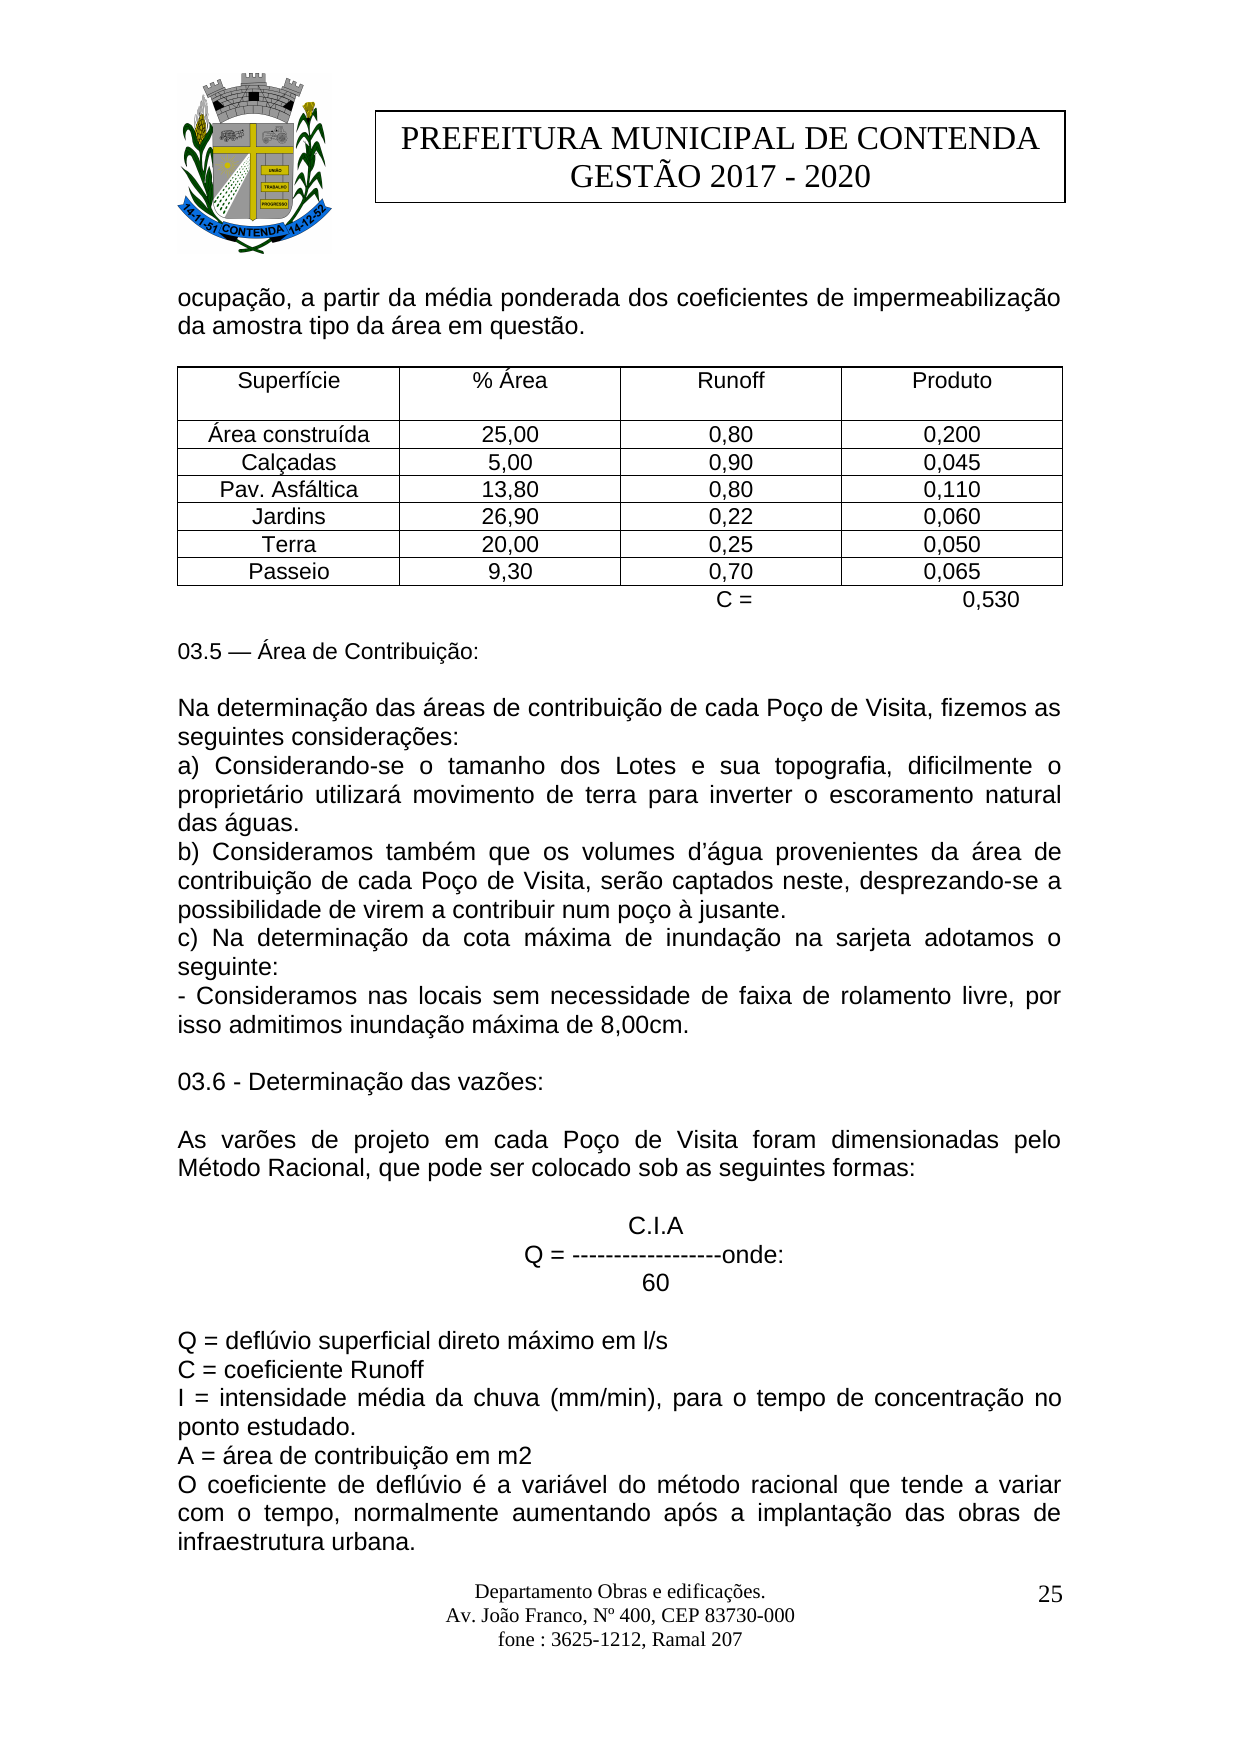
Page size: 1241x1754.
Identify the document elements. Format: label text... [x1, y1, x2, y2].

text 03.5 — Área de Contribuição: [177, 638, 1063, 664]
table_cell 0,70 [621, 558, 841, 584]
table_header Produto [842, 368, 1062, 420]
table_cell Pav. Asfáltica [178, 476, 399, 502]
text I = intensidade média da chuva (mm/min), para o tempo de concentração no ponto estudado. [177, 1383, 1063, 1441]
table_cell 20,00 [400, 531, 620, 557]
table_cell Passeio [178, 558, 399, 584]
table_cell Terra [178, 531, 399, 557]
table_cell 0,050 [842, 531, 1062, 557]
table_cell 0,060 [842, 503, 1062, 530]
table_cell 0,200 [842, 421, 1062, 447]
picture [177, 73, 332, 254]
text c) Na determinação da cota máxima de inundação na sarjeta adotamos o seguinte: [177, 923, 1063, 981]
text C = 0,530 [177, 586, 1063, 612]
table_cell 5,00 [400, 449, 620, 475]
text - Consideramos nas locais sem necessidade de faixa de rolamento livre, por isso admitimos inundação máxima de 8,00cm. [177, 981, 1063, 1038]
table_cell 13,80 [400, 476, 620, 502]
table_cell 0,90 [621, 449, 841, 475]
text A = área de contribuição em m2 [177, 1441, 1063, 1469]
table_cell 0,25 [621, 531, 841, 557]
text 03.6 - Determinação das vazões: [177, 1067, 1063, 1096]
text C.I.A [177, 1211, 1063, 1239]
text b) Consideramos também que os volumes d’água provenientes da área de contribuição de cada Poço de Visita, serão captados neste, desprezando-se a possibilidade de virem a contribuir num poço à jusante. [177, 837, 1063, 923]
table_cell 0,065 [842, 558, 1062, 584]
table_cell 0,80 [621, 476, 841, 502]
table_header Superfície [178, 368, 399, 420]
table_header Runoff [621, 368, 841, 420]
table_cell 0,110 [842, 476, 1062, 502]
text O coeficiente de deflúvio é a variável do método racional que tende a variar com o tempo, normalmente aumentando após a implantação das obras de infraestrutura urbana. [177, 1469, 1063, 1556]
text a) Considerando-se o tamanho dos Lotes e sua topografia, dificilmente o proprietário utilizará movimento de terra para inverter o escoramento natural das águas. [177, 751, 1063, 837]
table_cell Área construída [178, 421, 399, 447]
text Q = ------------------onde: [177, 1239, 1063, 1268]
text 60 [177, 1268, 1063, 1297]
table_header % Área [400, 368, 620, 420]
text Na determinação das áreas de contribuição de cada Poço de Visita, fizemos as seguintes considerações: [177, 693, 1063, 751]
table_cell 0,045 [842, 449, 1062, 475]
text As varões de projeto de Visita foram dimensionadas pelo Método Racional, que pode ser colocado sob as seguintes formas: [177, 1124, 1063, 1182]
text C = coeficiente Runoff [177, 1354, 1063, 1383]
text Q = deflúvio superficial direto máximo em l/s [177, 1326, 1063, 1354]
table_cell Jardins [178, 503, 399, 530]
table_cell 0,22 [621, 503, 841, 530]
table_cell 26,90 [400, 503, 620, 530]
table_cell 9,30 [400, 558, 620, 584]
table_cell 25,00 [400, 421, 620, 447]
table_cell 0,80 [621, 421, 841, 447]
table_cell Calçadas [178, 449, 399, 475]
